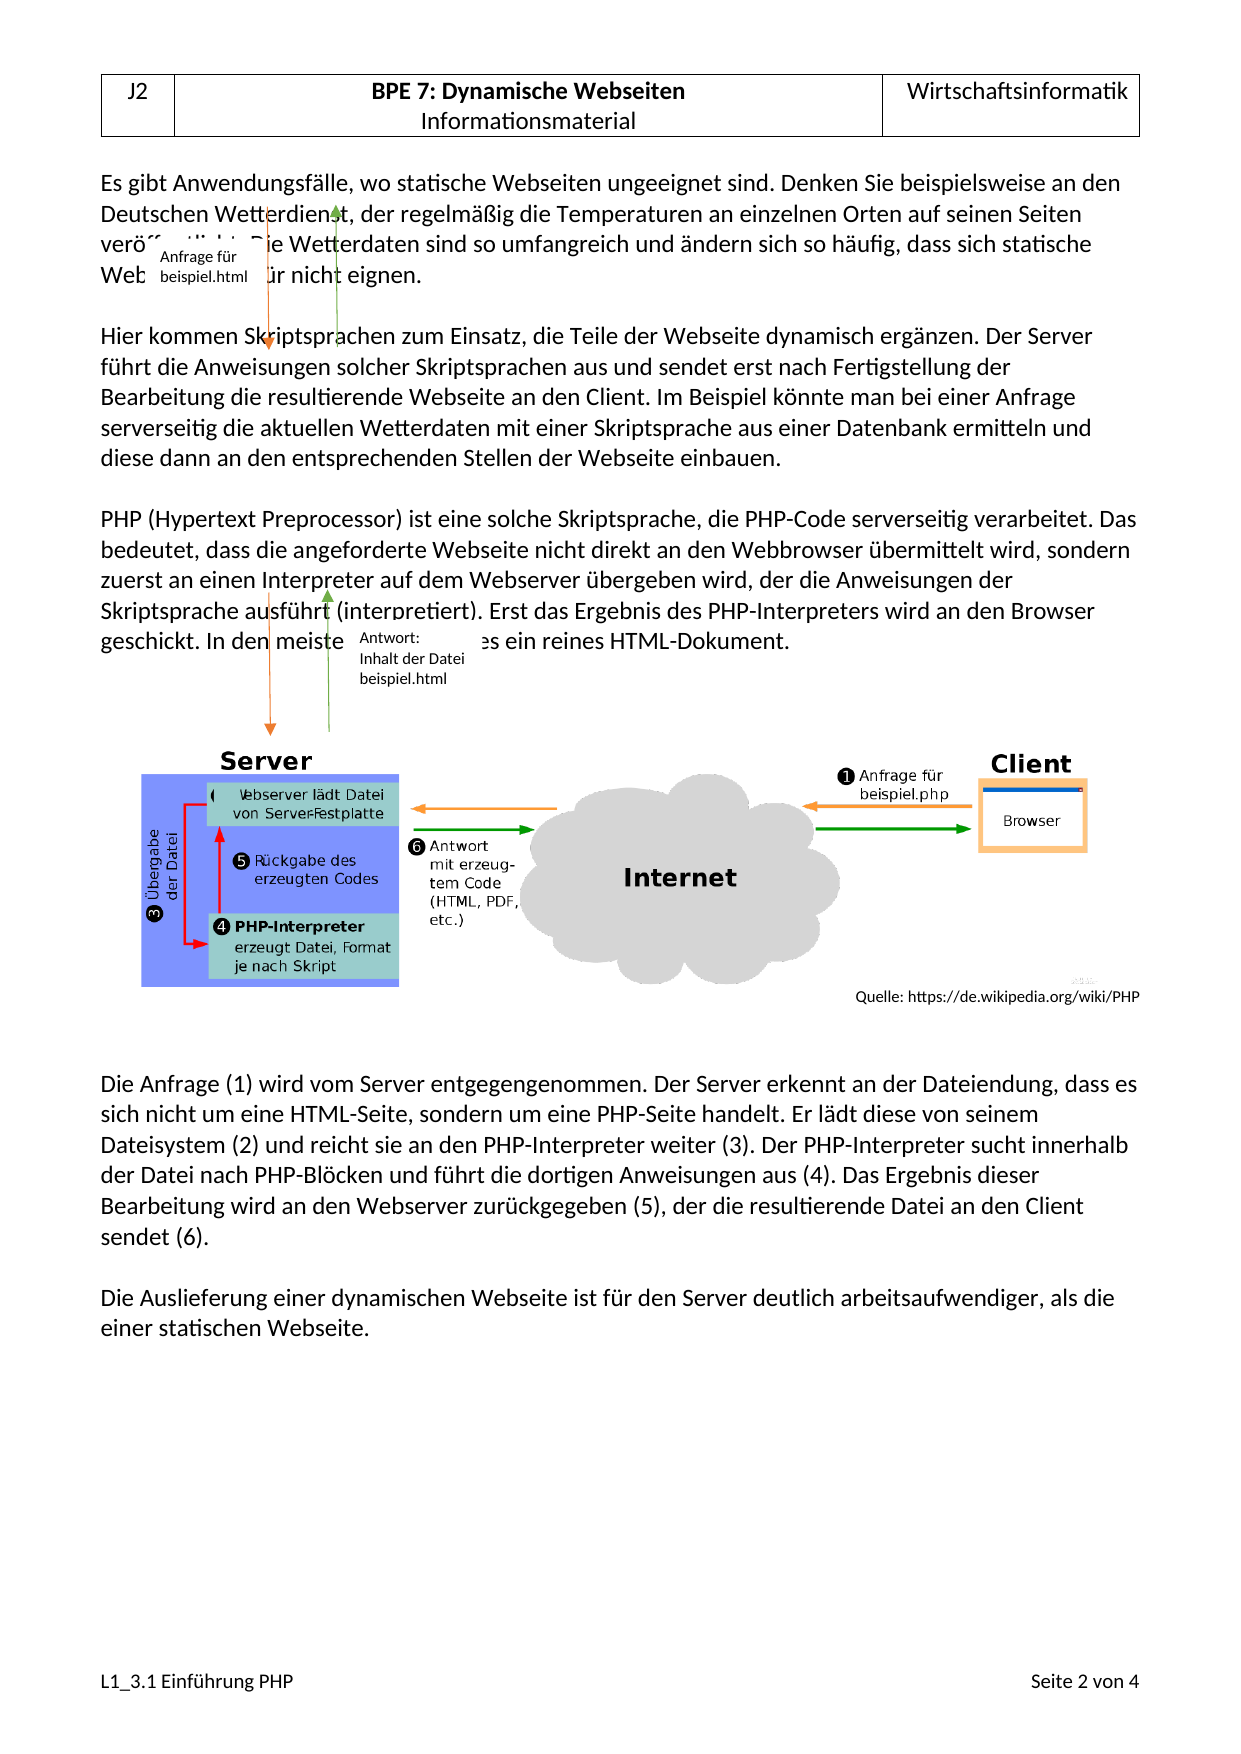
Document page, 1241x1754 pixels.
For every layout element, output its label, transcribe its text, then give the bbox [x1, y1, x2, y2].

text Hier kommen Skriptsprachen zum Einsatz, die Teile der Webseite dynamisch ergänzen. Der Server führt die Anweisungen solcher Skriptsprachen aus und sendet erst nach Fertigstellung der Bearbeitung die resultierende Webseite an den Client. Im Beispiel könnte man bei einer Anfrage serverseitig die aktuellen Wetterdaten mit einer Skriptsprache aus einer Datenbank ermitteln und diese dann an den entsprechenden Stellen der Webseite einbauen. [100, 320, 1140, 473]
picture [141, 747, 1099, 987]
text Es gibt Anwendungsfälle, wo statische Webseiten ungeeignet sind. Denken Sie beispielsweise an den Deutschen Wetterdienst, der regelmäßig die Temperaturen an einzelnen Orten auf seinen Seiten veröffentlicht. Die Wetterdaten sind so umfangreich und ändern sich so häufig, dass sich statische Webseiten hierfür nicht eignen. [100, 167, 1140, 289]
text PHP (Hypertext Preprocessor) ist eine solche Skriptsprache, die PHP-Code serverseitig verarbeitet. Das bedeutet, dass die angeforderte Webseite nicht direkt an den Webbrowser übermittelt wird, sondern zuerst an einen Interpreter auf dem Webserver übergeben wird, der die Anweisungen der Skriptsprache ausführt (interpretiert). Erst das Ergebnis des PHP-Interpreters wird an den Browser geschickt. In den meisten Fällen ist dies ein reines HTML-Dokument. [100, 503, 1140, 656]
text Quelle: https://de.wikipedia.org/wiki/PHP [100, 987, 1140, 1007]
text Die Anfrage (1) wird vom Server entgegengenommen. Der Server erkennt an der Dateiendung, dass es sich nicht um eine HTML-Seite, sondern um eine PHP-Seite handelt. Er lädt diese von seinem Dateisystem (2) und reicht sie an den PHP-Interpreter weiter (3). Der PHP-Interpreter sucht innerhalb der Datei nach PHP-Blöcken und führt die dortigen Anweisungen aus (4). Das Ergebnis dieser Bearbeitung wird an den Webserver zurückgegeben (5), der die resultierende Datei an den Client sendet (6). [100, 1068, 1140, 1251]
text Die Auslieferung einer dynamischen Webseite ist für den Server deutlich arbeitsaufwendiger, als die einer statischen Webseite. [100, 1282, 1140, 1343]
